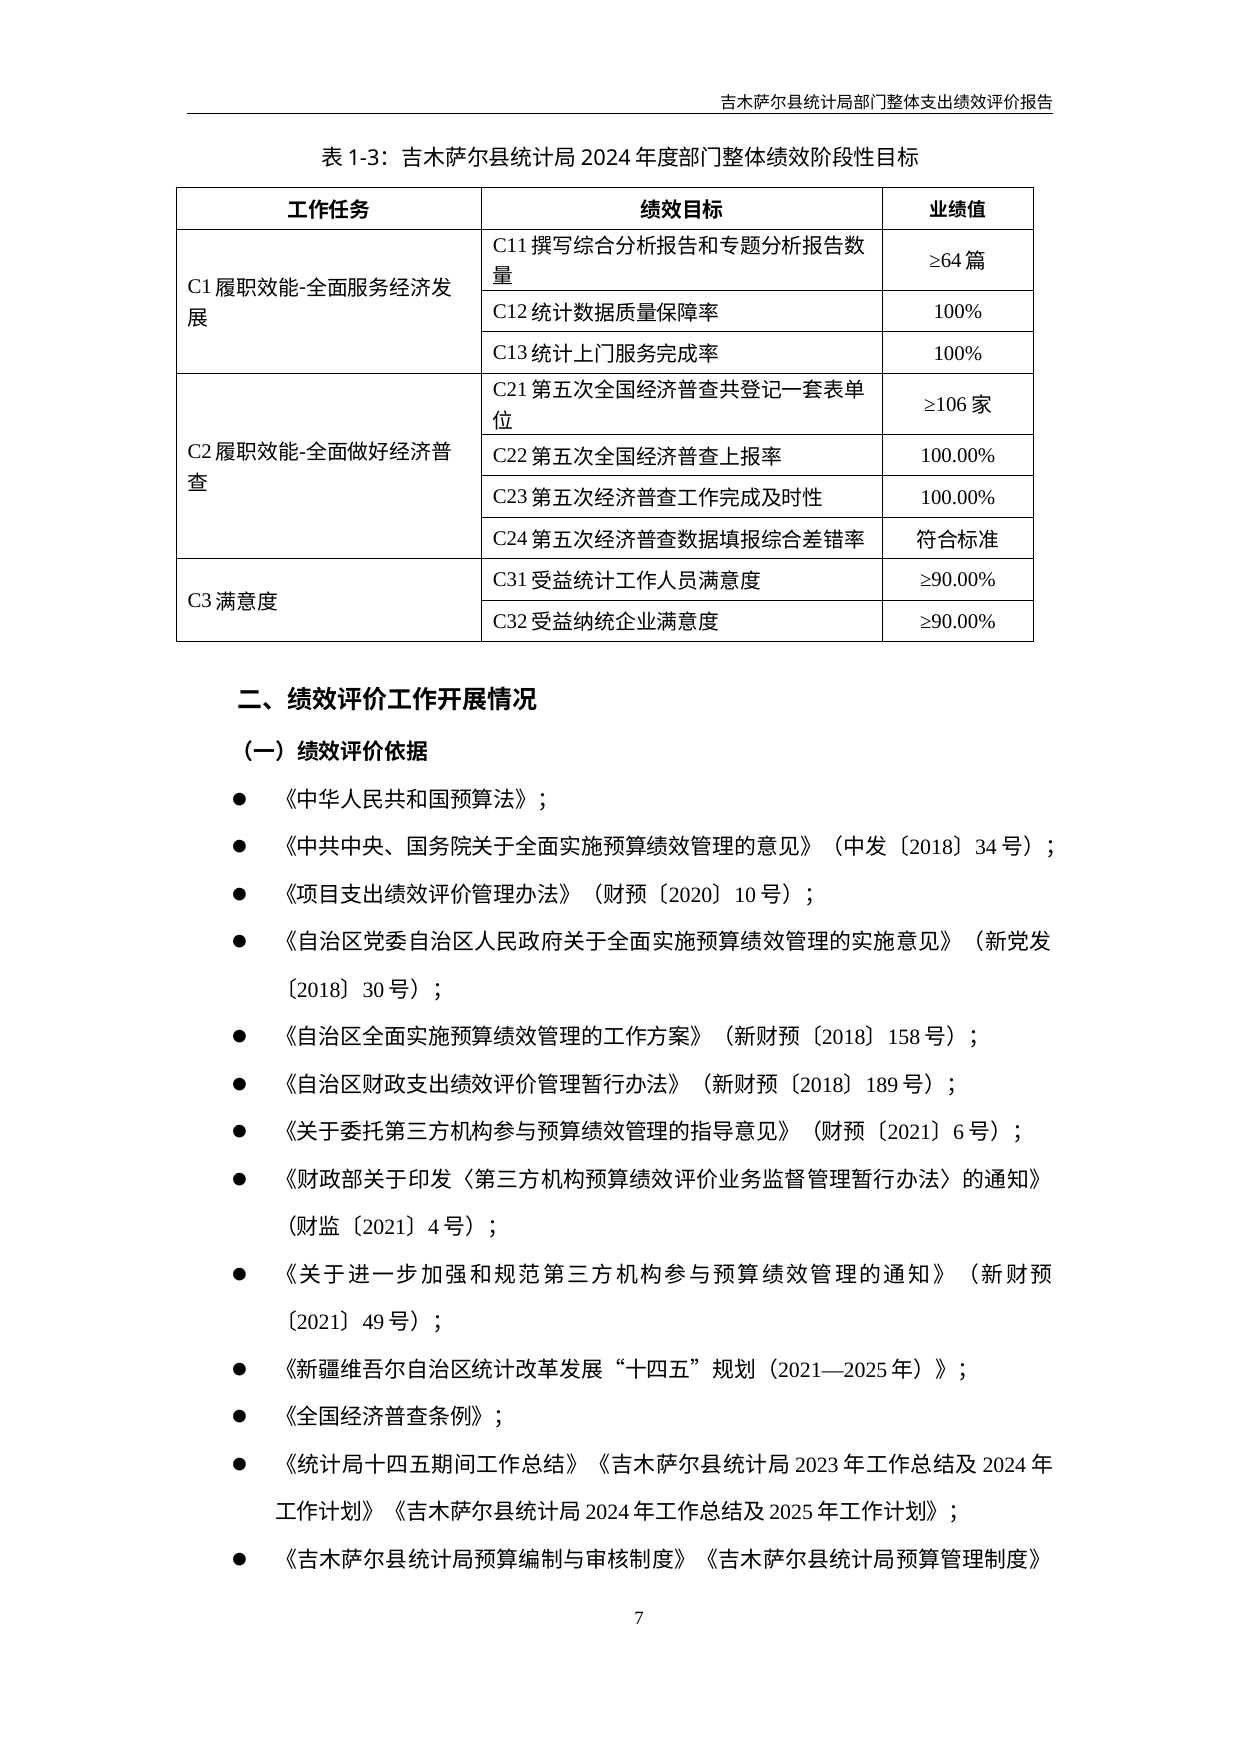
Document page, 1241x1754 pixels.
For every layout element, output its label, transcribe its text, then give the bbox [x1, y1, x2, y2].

table_cell ≥106家 [883, 374, 1033, 434]
table_cell ≥64篇 [883, 230, 1033, 290]
table_cell C12统计数据质量保障率 [482, 291, 882, 331]
table_cell C31受益统计工作人员满意度 [482, 559, 882, 599]
list 《项目支出绩效评价管理办法》（财预〔2020〕10号）； [231, 877, 1053, 908]
list 《关于委托第三方机构参与预算绩效管理的指导意见》（财预〔2021〕6号）； [231, 1114, 1053, 1146]
table_cell C13统计上门服务完成率 [482, 332, 882, 373]
table_header 绩效目标 [482, 188, 882, 228]
table_cell C1履职效能-全面服务经济发展 [177, 230, 481, 373]
table_header 业绩值 [883, 188, 1033, 228]
table_cell C24第五次经济普查数据填报综合差错率 [482, 518, 882, 558]
list 《全国经济普查条例》； [231, 1399, 1053, 1431]
table_cell C3满意度 [177, 559, 481, 641]
table_cell 符合标准 [883, 518, 1033, 558]
table_cell C22第五次全国经济普查上报率 [482, 435, 882, 475]
list 《关于进一步加强和规范第三方机构参与预算绩效管理的通知》（新财预〔2021〕49号）； [231, 1257, 1053, 1336]
list 《财政部关于印发〈第三方机构预算绩效评价业务监督管理暂行办法〉的通知》（财监〔2021〕4号）； [231, 1162, 1053, 1241]
list 《自治区党委自治区人民政府关于全面实施预算绩效管理的实施意见》（新党发〔2018〕30号）； [231, 924, 1053, 1003]
table_cell ≥90.00% [883, 601, 1033, 641]
table_cell 100.00% [883, 476, 1033, 517]
table_cell C11撰写综合分析报告和专题分析报告数量 [482, 230, 882, 290]
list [231, 1542, 1053, 1573]
table_cell 100% [883, 291, 1033, 331]
table_cell ≥90.00% [883, 559, 1033, 599]
list 《中共中央、国务院关于全面实施预算绩效管理的意见》（中发〔2018〕34号）； [231, 829, 1053, 861]
list 《新疆维吾尔自治区统计改革发展“十四五”规划（2021—2025年）》； [231, 1352, 1053, 1383]
table_cell C2履职效能-全面做好经济普查 [177, 374, 481, 558]
list 《自治区财政支出绩效评价管理暂行办法》（新财预〔2018〕189号）； [231, 1067, 1053, 1098]
table_cell 100% [883, 332, 1033, 373]
table_cell C32受益纳统企业满意度 [482, 601, 882, 641]
list 《统计局十四五期间工作总结》《吉木萨尔县统计局2023年工作总结及2024年工作计划》《吉木萨尔县统计局2024年工作总结及2025年工作计划》； [231, 1447, 1053, 1526]
text （一）绩效评价依据 [187, 734, 1053, 766]
table_cell C21第五次全国经济普查共登记一套表单位 [482, 374, 882, 434]
list 《自治区全面实施预算绩效管理的工作方案》（新财预〔2018〕158号）； [231, 1019, 1053, 1051]
table_cell C23第五次经济普查工作完成及时性 [482, 476, 882, 517]
list 《中华人民共和国预算法》； [231, 782, 1053, 813]
table_header 工作任务 [177, 188, 481, 228]
text 二、绩效评价工作开展情况 [187, 680, 1053, 716]
table_cell 100.00% [883, 435, 1033, 475]
text 表1-3：吉木萨尔县统计局2024年度部门整体绩效阶段性目标 [187, 139, 1053, 171]
